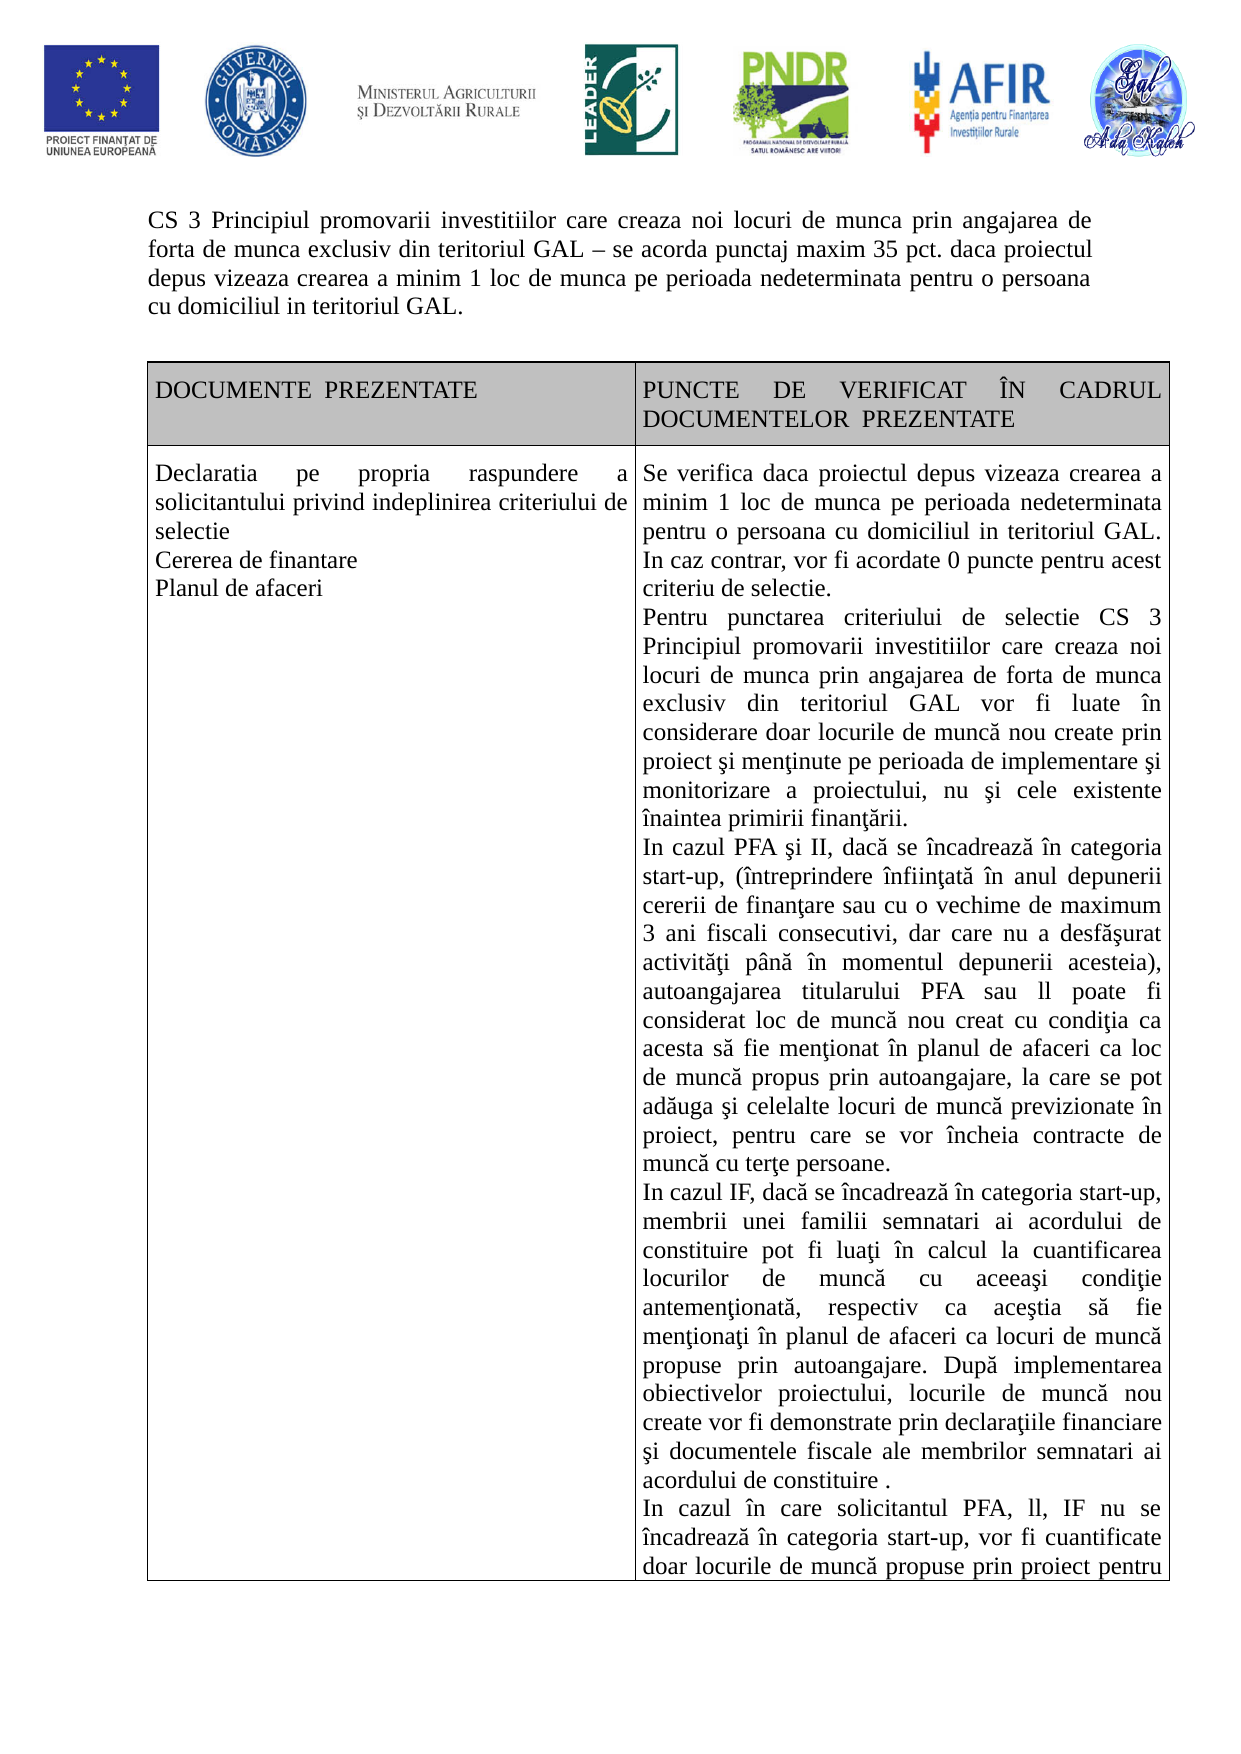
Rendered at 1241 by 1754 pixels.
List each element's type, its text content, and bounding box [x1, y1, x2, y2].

table_header DOCUMENTE PREZENTATE [148, 363, 635, 445]
table_header PUNCTE DE VERIFICAT ÎN CADRUL DOCUMENTELOR PREZENTATE [636, 363, 1169, 445]
table_cell Declaratia pe propria raspundere a solicitantului privind indeplinirea criteriului de selectie Cererea de finantare Planul de afaceri [148, 446, 635, 1580]
text CS 3 Principiul promovarii investitiilor care creaza noi locuri de munca prin angajarea de forta de munca exclusiv din teritoriul GAL – se acorda punctaj maxim 35 pct. daca proiectul depus vizeaza crearea a minim 1 loc de munca pe perioada nedeterminata pentru o persoana cu domiciliul in teritoriul GAL. [148, 205, 1093, 320]
picture [8, 19, 1197, 157]
